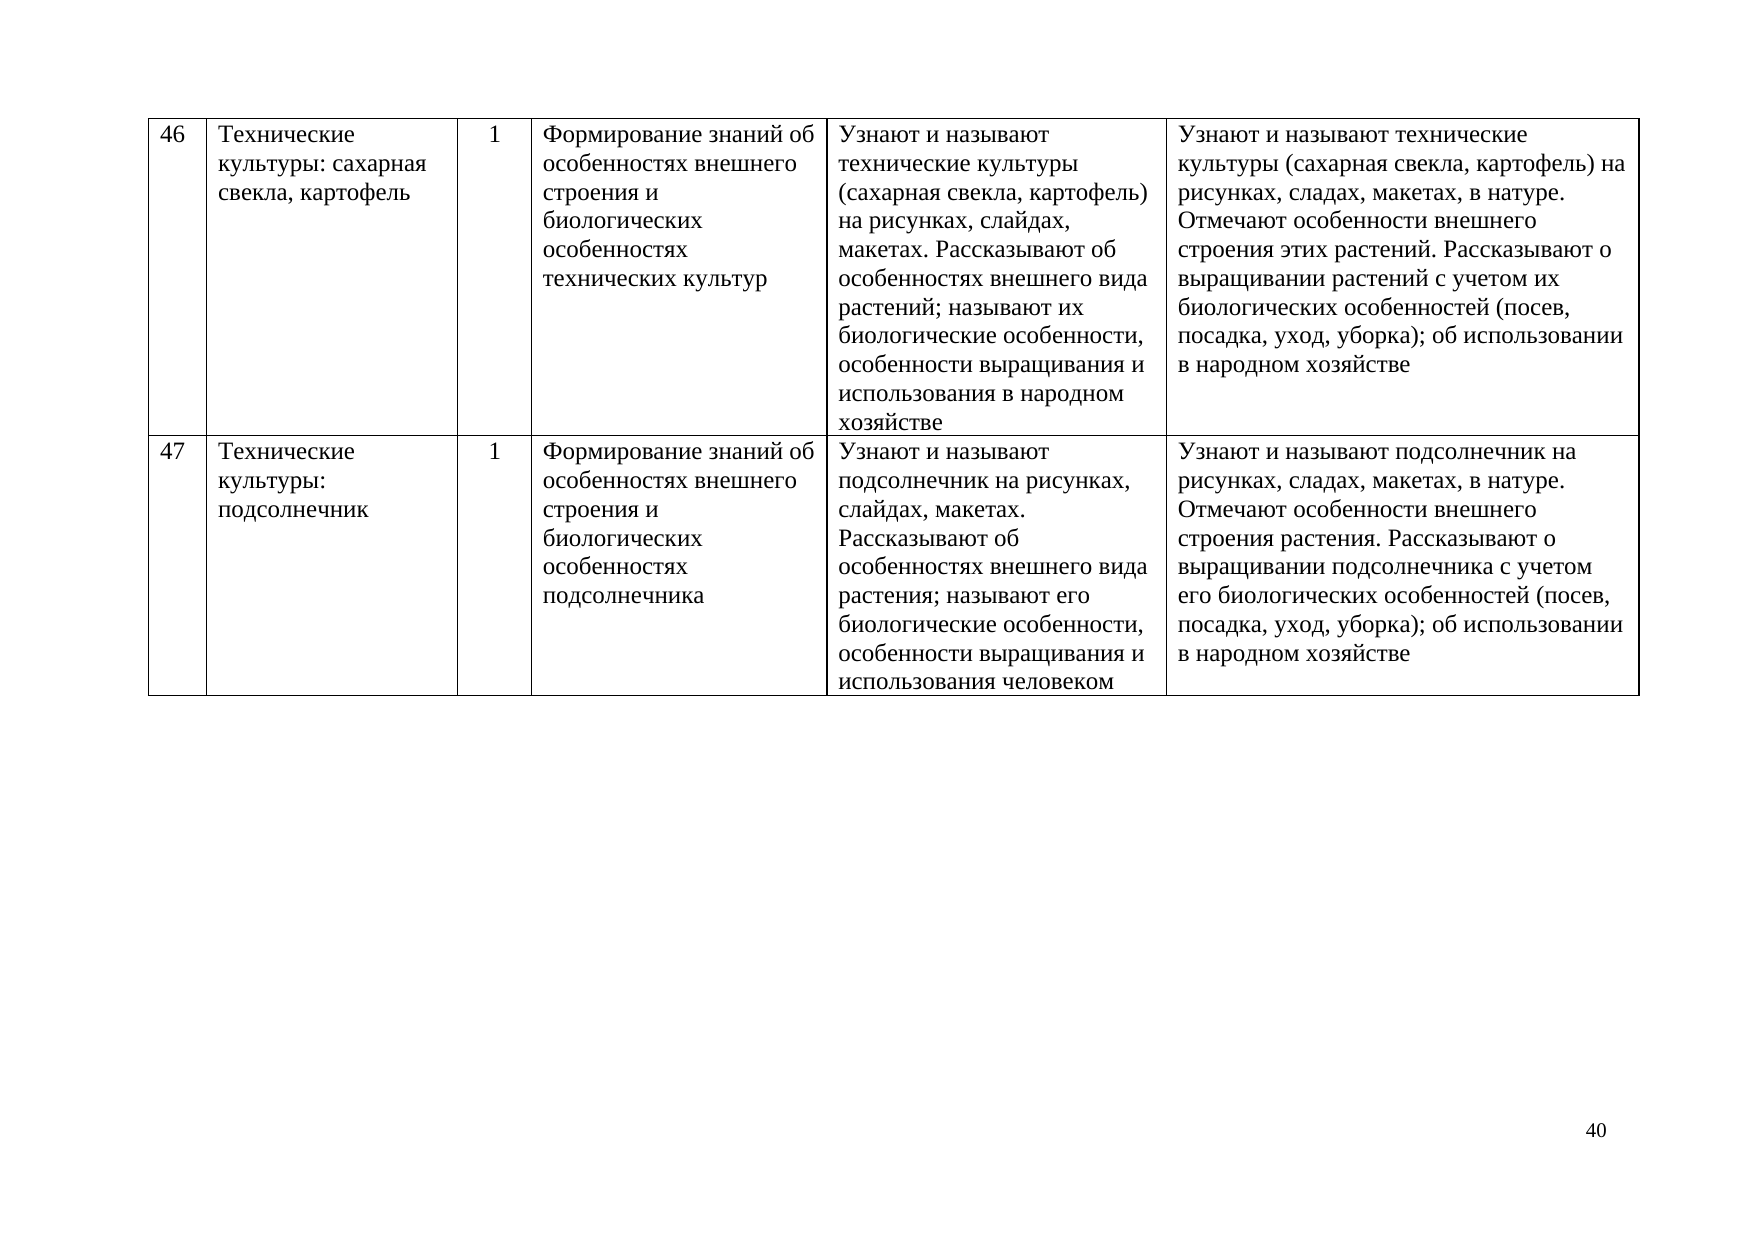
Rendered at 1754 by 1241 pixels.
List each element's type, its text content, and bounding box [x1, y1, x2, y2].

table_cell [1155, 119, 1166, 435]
table_cell Формирование знаний об особенностях внешнего строения и биологических особенностях технических культур [532, 119, 826, 435]
table_cell Узнают и называют подсолнечник на рисунках, сладах, макетах, в натуре. Отмечают особенности внешнего строения растения. Рассказывают о выращивании подсолнечника с учетом его биологических особенностей (посев, посадка, уход, уборка); об использовании в народном хозяйстве [1167, 436, 1638, 695]
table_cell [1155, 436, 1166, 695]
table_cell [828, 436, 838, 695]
table_cell Формирование знаний об особенностях внешнего строения и биологических особенностях подсолнечника [532, 436, 826, 695]
table_cell Технические культуры: сахарная свекла, картофель [207, 119, 457, 435]
table_cell 1 [458, 436, 531, 695]
table_cell 1 [458, 119, 531, 435]
table_cell 46 [149, 119, 206, 435]
table_cell 47 [149, 436, 206, 695]
table_cell Технические культуры: подсолнечник [207, 436, 457, 695]
table_cell Узнают и называют технические культуры (сахарная свекла, картофель) на рисунках, сладах, макетах, в натуре. Отмечают особенности внешнего строения этих растений. Рассказывают о выращивании растений с учетом их биологических особенностей (посев, посадка, уход, уборка); об использовании в народном хозяйстве [1167, 119, 1638, 435]
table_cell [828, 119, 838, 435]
